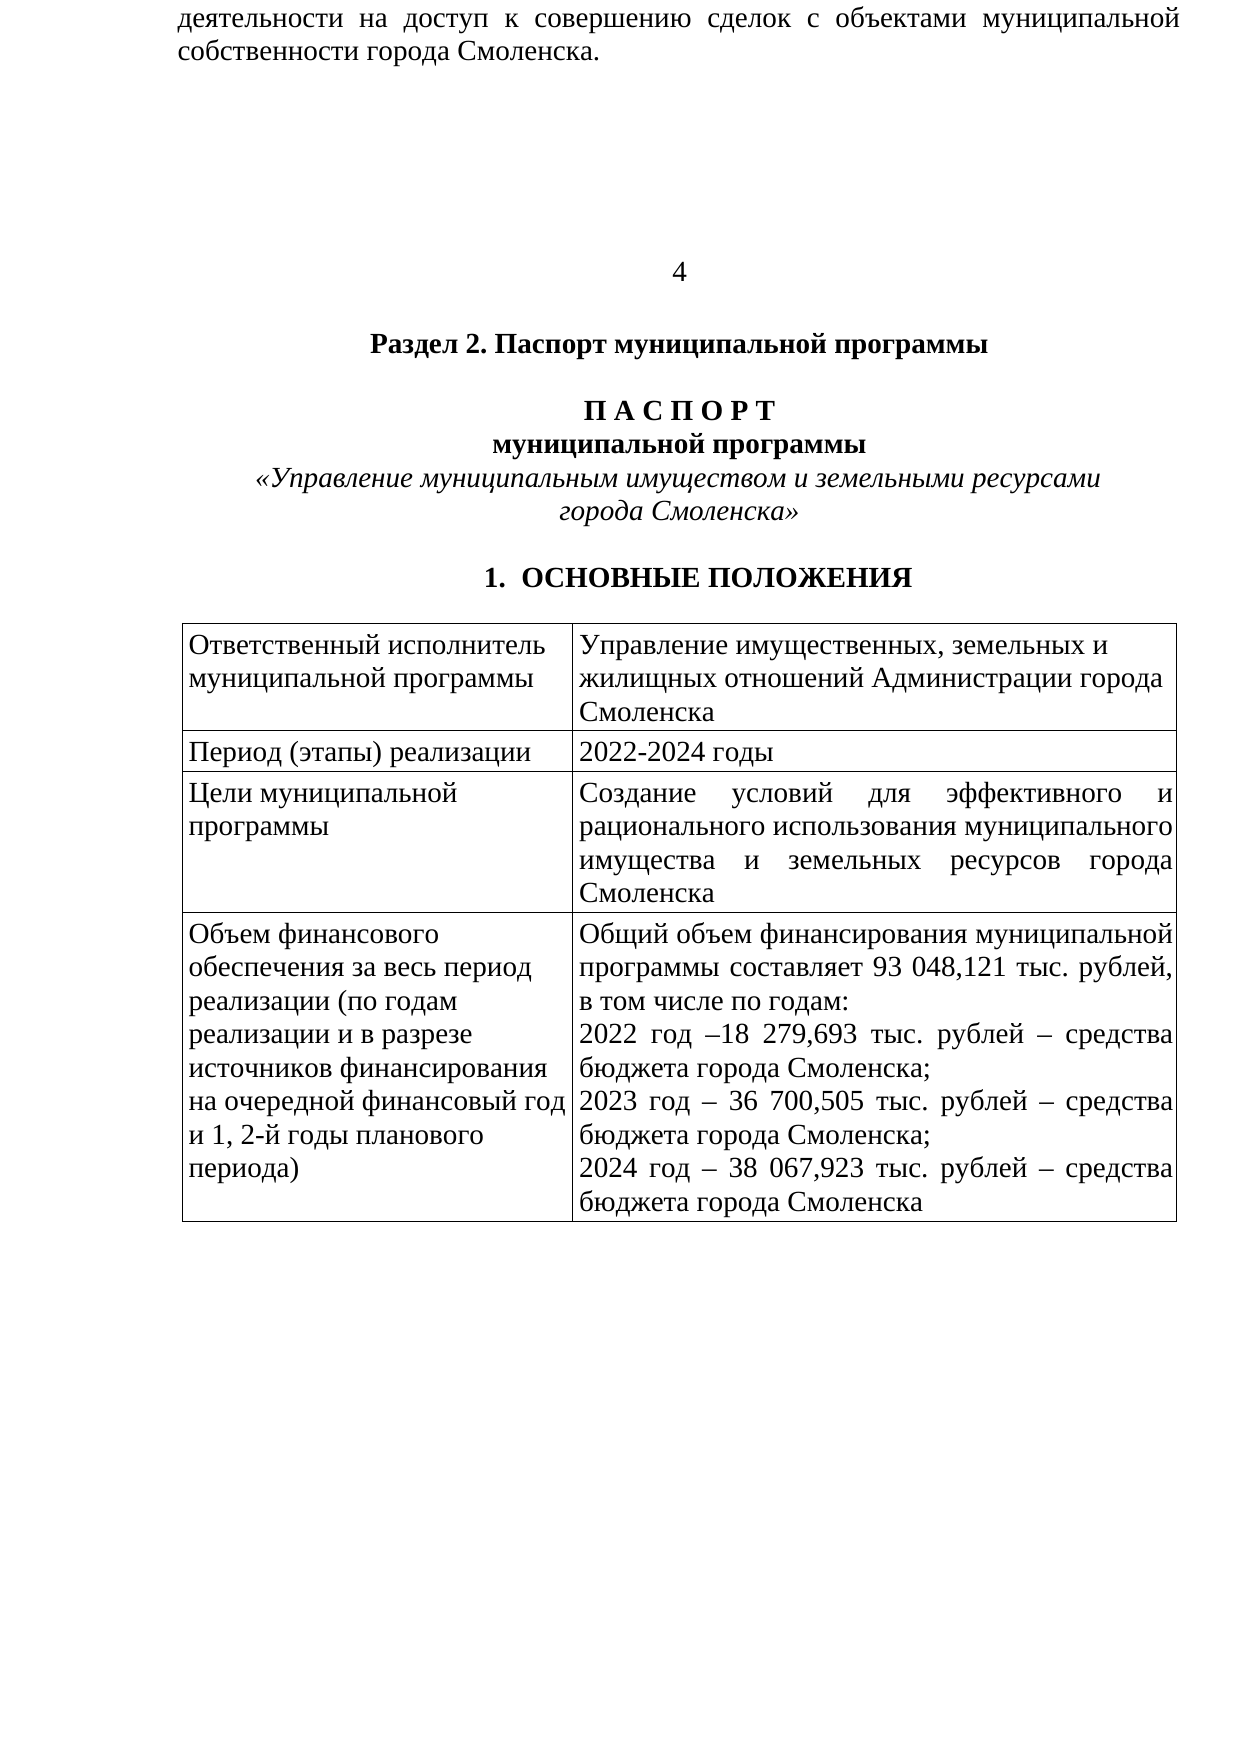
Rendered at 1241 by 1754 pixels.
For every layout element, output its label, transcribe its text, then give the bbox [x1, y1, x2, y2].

table_cell Период (этапы) реализации [183, 731, 572, 771]
table_cell Создание условий для эффективного и рационального использования муниципального имущества и земельных ресурсов города Смоленска [573, 772, 1176, 912]
table_header Ответственный исполнитель муниципальной программы [183, 624, 572, 730]
text 4 [177, 254, 1181, 287]
text муниципальной программы [177, 426, 1181, 460]
text Раздел 2. Паспорт муниципальной программы [177, 326, 1181, 359]
text П А С П О Р Т [177, 393, 1181, 426]
table_header Управление имущественных, земельных и жилищных отношений Администрации города Смоленска [573, 624, 1176, 730]
table_cell Общий объем финансирования муниципальной программы составляет 93 048,121 тыс. рублей, в том числе по годам: 2022 год –18 279,693 тыс. рублей – средства бюджета города Смоленска; 2023 год – 36 700,505 тыс. рублей – средства бюджета города Смоленска; 2024 год – 38 067,923 тыс. рублей – средства бюджета города Смоленска [573, 913, 1176, 1221]
text «Управление муниципальным имуществом и земельными ресурсами [177, 460, 1181, 493]
list ОСНОВНЫЕ ПОЛОЖЕНИЯ [215, 561, 1181, 623]
table_cell 2022-2024 годы [573, 731, 1176, 771]
text города Смоленска» [177, 493, 1181, 527]
table_cell Цели муниципальной программы [183, 772, 572, 912]
text деятельности на доступ к совершению сделок с объектами муниципальной собственности города Смоленска. [177, 0, 1181, 67]
table_cell Объем финансового обеспечения за весь период реализации (по годам реализации и в разрезе источников финансирования на очередной финансовый год и 1, 2-й годы планового периода) [183, 913, 572, 1221]
